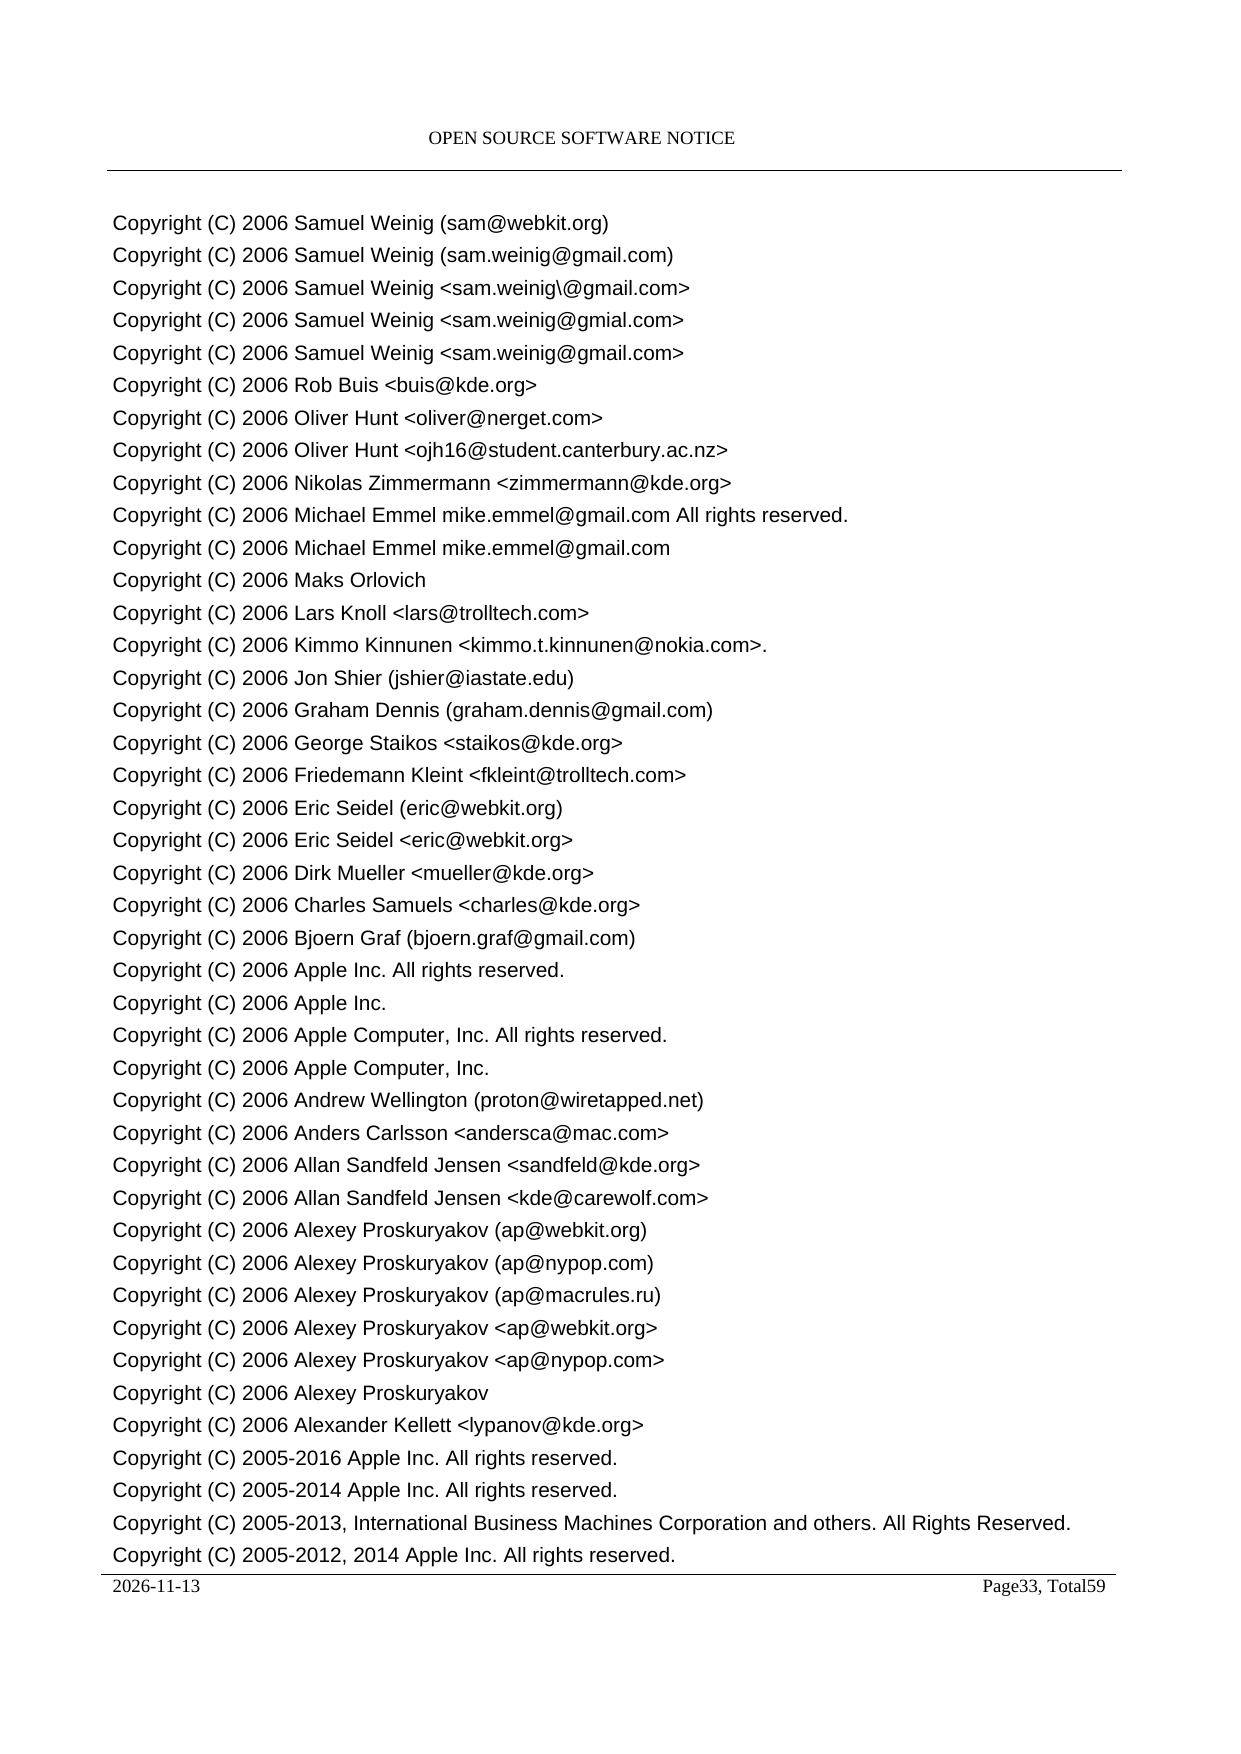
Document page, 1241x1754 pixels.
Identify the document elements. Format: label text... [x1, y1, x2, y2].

text Copyright (C) 2006 Oliver Hunt <oliver@nerget.com> [112, 401, 1128, 434]
text Copyright (C) 2005-2013, International Business Machines Corporation and others. All Rights Reserved. [112, 1506, 1128, 1539]
text Copyright (C) 2006 Allan Sandfeld Jensen <kde@carewolf.com> [112, 1181, 1128, 1214]
text Copyright (C) 2006 Andrew Wellington (proton@wiretapped.net) [112, 1084, 1128, 1116]
text Copyright (C) 2006 Samuel Weinig (sam.weinig@gmail.com) [112, 239, 1128, 271]
text Copyright (C) 2006 Alexey Proskuryakov <ap@webkit.org> [112, 1311, 1128, 1344]
text Copyright (C) 2006 Lars Knoll <lars@trolltech.com> [112, 596, 1128, 629]
text Copyright (C) 2006 Kimmo Kinnunen <kimmo.t.kinnunen@nokia.com>. [112, 629, 1128, 661]
text Copyright (C) 2005-2012, 2014 Apple Inc. All rights reserved. [112, 1539, 1128, 1571]
text Copyright (C) 2006 Charles Samuels <charles@kde.org> [112, 889, 1128, 921]
text Copyright (C) 2006 Rob Buis <buis@kde.org> [112, 369, 1128, 401]
text Copyright (C) 2006 Alexey Proskuryakov (ap@nypop.com) [112, 1246, 1128, 1279]
text Copyright (C) 2006 Maks Orlovich [112, 564, 1128, 596]
text Copyright (C) 2006 Anders Carlsson <andersca@mac.com> [112, 1116, 1128, 1149]
text Copyright (C) 2005-2016 Apple Inc. All rights reserved. [112, 1441, 1128, 1474]
text Copyright (C) 2006 Graham Dennis (graham.dennis@gmail.com) [112, 694, 1128, 726]
text Copyright (C) 2006 Michael Emmel mike.emmel@gmail.com [112, 531, 1128, 564]
text Copyright (C) 2006 Alexey Proskuryakov (ap@webkit.org) [112, 1214, 1128, 1246]
text Copyright (C) 2005-2014 Apple Inc. All rights reserved. [112, 1474, 1128, 1506]
text Copyright (C) 2006 Apple Inc. All rights reserved. [112, 954, 1128, 986]
text Copyright (C) 2006 Alexey Proskuryakov (ap@macrules.ru) [112, 1279, 1128, 1311]
text Copyright (C) 2006 Oliver Hunt <ojh16@student.canterbury.ac.nz> [112, 434, 1128, 466]
text Copyright (C) 2006 Apple Computer, Inc. All rights reserved. [112, 1019, 1128, 1051]
text Copyright (C) 2006 George Staikos <staikos@kde.org> [112, 726, 1128, 759]
text Copyright (C) 2006 Eric Seidel (eric@webkit.org) [112, 791, 1128, 824]
text Copyright (C) 2006 Samuel Weinig <sam.weinig@gmial.com> [112, 304, 1128, 336]
text Copyright (C) 2006 Alexey Proskuryakov [112, 1376, 1128, 1409]
text Copyright (C) 2006 Dirk Mueller <mueller@kde.org> [112, 856, 1128, 889]
text Copyright (C) 2006 Alexey Proskuryakov <ap@nypop.com> [112, 1344, 1128, 1376]
text Copyright (C) 2006 Jon Shier (jshier@iastate.edu) [112, 661, 1128, 694]
text Copyright (C) 2006 Michael Emmel mike.emmel@gmail.com All rights reserved. [112, 499, 1128, 531]
text Copyright (C) 2006 Nikolas Zimmermann <zimmermann@kde.org> [112, 466, 1128, 499]
text Copyright (C) 2006 Friedemann Kleint <fkleint@trolltech.com> [112, 759, 1128, 791]
text Copyright (C) 2006 Apple Inc. [112, 986, 1128, 1019]
text Copyright (C) 2006 Allan Sandfeld Jensen <sandfeld@kde.org> [112, 1149, 1128, 1181]
text Copyright (C) 2006 Eric Seidel <eric@webkit.org> [112, 824, 1128, 856]
text Copyright (C) 2006 Apple Computer, Inc. [112, 1051, 1128, 1084]
text Copyright (C) 2006 Bjoern Graf (bjoern.graf@gmail.com) [112, 921, 1128, 954]
text Copyright (C) 2006 Alexander Kellett <lypanov@kde.org> [112, 1409, 1128, 1441]
text Copyright (C) 2006 Samuel Weinig <sam.weinig\@gmail.com> [112, 271, 1128, 304]
text Copyright (C) 2006 Samuel Weinig <sam.weinig@gmail.com> [112, 336, 1128, 369]
text Copyright (C) 2006 Samuel Weinig (sam@webkit.org) [112, 206, 1128, 239]
